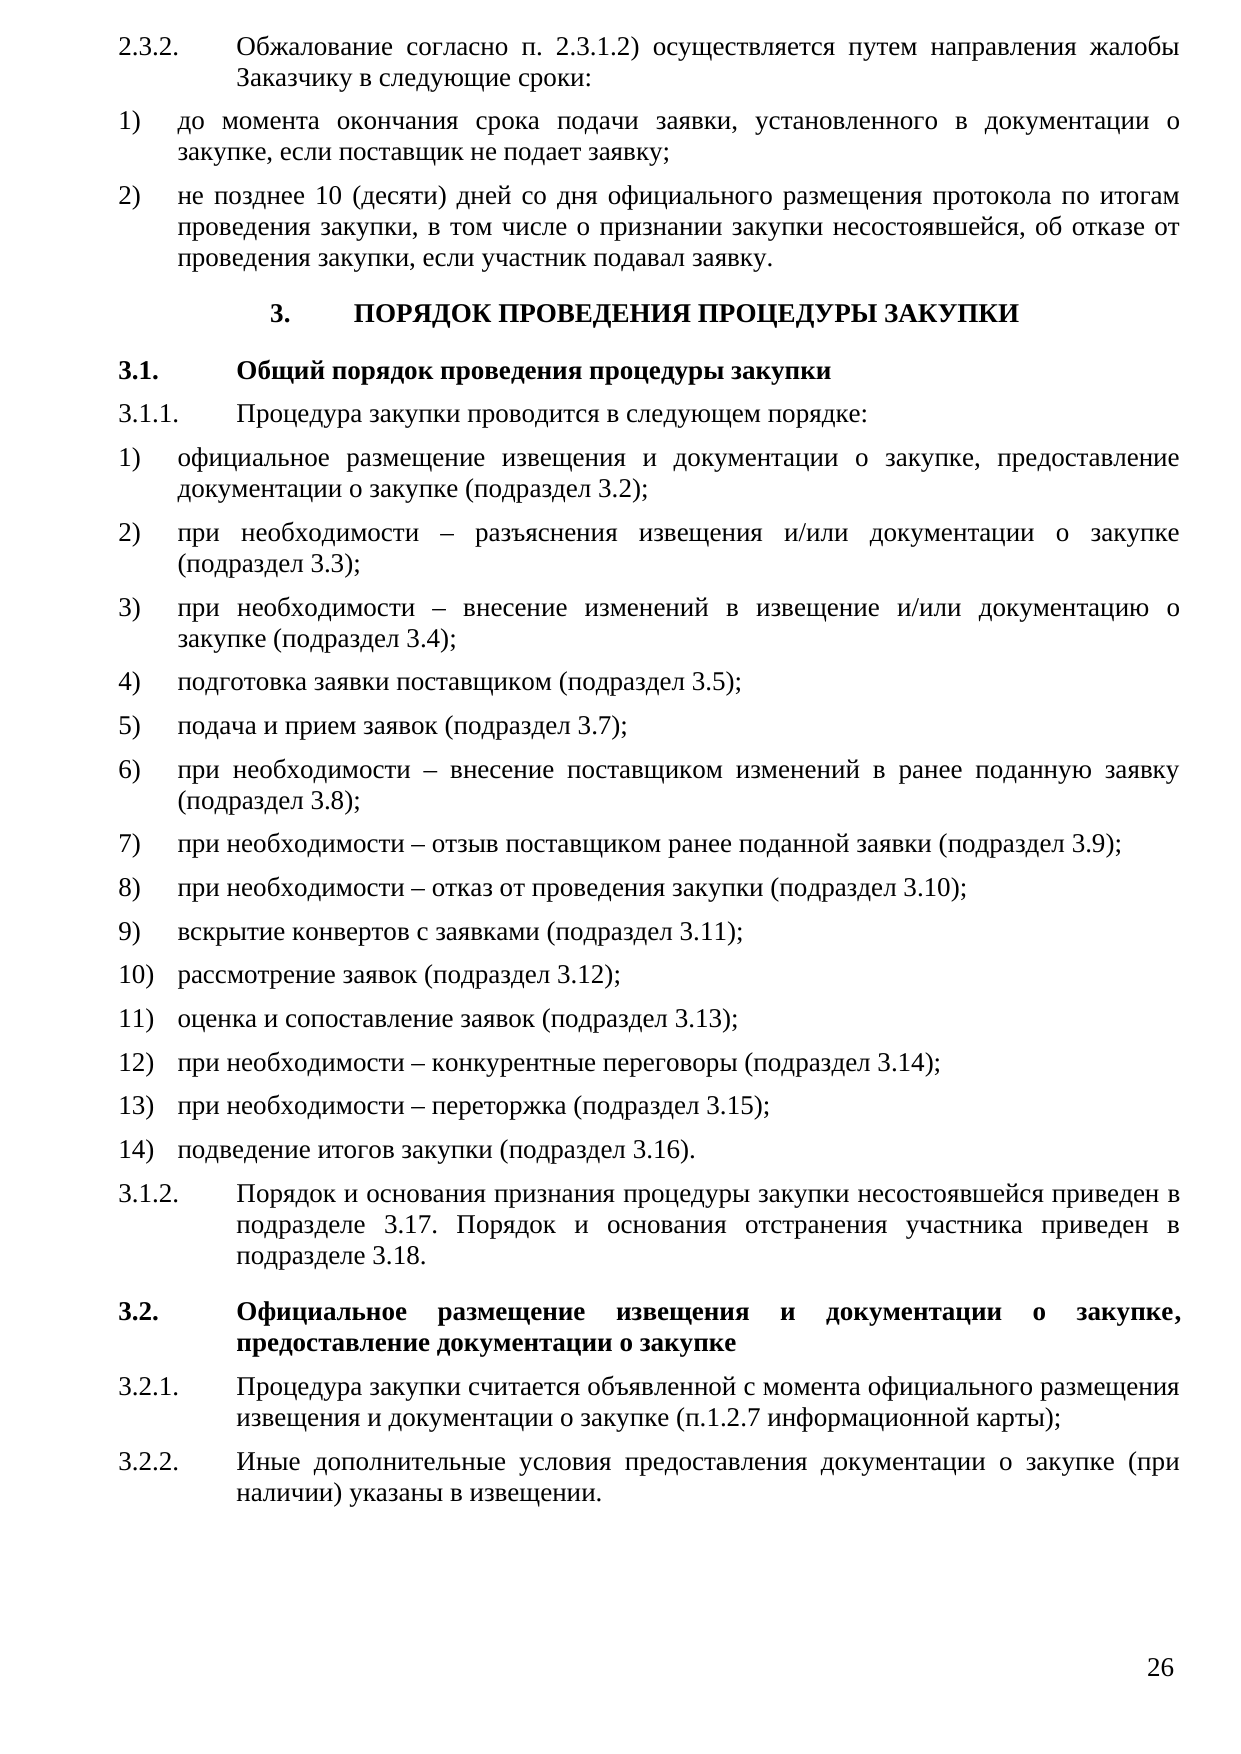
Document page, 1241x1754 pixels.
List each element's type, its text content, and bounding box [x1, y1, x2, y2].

text подготовка заявки поставщиком (подраздел 3.5); [118, 665, 1181, 697]
text подведение итогов закупки (подраздел 3.16). [118, 1133, 1181, 1164]
text Общий порядок проведения процедуры закупки [118, 354, 1181, 385]
text при необходимости – внесение изменений в извещение и/или документацию о закупке (подраздел 3.4); [118, 591, 1181, 653]
text рассмотрение заявок (подраздел 3.12); [118, 958, 1181, 989]
text при необходимости – разъяснения извещения и/или документации о закупке (подраздел 3.3); [118, 516, 1181, 578]
text при необходимости – конкурентные переговоры (подраздел 3.14); [118, 1046, 1181, 1077]
text при необходимости – внесение поставщиком изменений в ранее поданную заявку (подраздел 3.8); [118, 753, 1181, 815]
text до момента окончания срока подачи заявки, установленного в документации о закупке, если поставщик не подает заявку; [118, 104, 1181, 167]
text Иные дополнительные условия предоставления документации о закупке (при наличии) указаны в извещении. [118, 1445, 1181, 1507]
text при необходимости – отзыв поставщиком ранее поданной заявки (подраздел 3.9); [118, 827, 1181, 859]
text при необходимости – переторжка (подраздел 3.15); [118, 1089, 1181, 1121]
text официальное размещение извещения и документации о закупке, предоставление документации о закупке (подраздел 3.2); [118, 441, 1181, 503]
text подача и прием заявок (подраздел 3.7); [118, 709, 1181, 740]
text Процедура закупки проводится в следующем порядке: [118, 397, 1181, 428]
text вскрытие конвертов с заявками (подраздел 3.11); [118, 915, 1181, 946]
text Официальное размещение извещения и документации о закупке, предоставление документации о закупке [118, 1295, 1181, 1357]
text не позднее 10 (десяти) дней со дня официального размещения протокола по итогам проведения закупки, в том числе о признании закупки несостоявшейся, об отказе от проведения закупки, если участник подавал заявку. [118, 179, 1181, 273]
text оценка и сопоставление заявок (подраздел 3.13); [118, 1002, 1181, 1033]
text Порядок и основания признания процедуры закупки несостоявшейся приведен в подразделе 3.17. Порядок и основания отстранения участника приведен в подразделе 3.18. [118, 1177, 1181, 1270]
text Процедура закупки считается объявленной с момента официального размещения извещения и документации о закупке (п.1.2.7 информационной карты); [118, 1370, 1181, 1432]
text при необходимости – отказ от проведения закупки (подраздел 3.10); [118, 871, 1181, 902]
text Обжалование согласно п. 2.3.1.2) осуществляется путем направления жалобы Заказчику в следующие сроки: [118, 29, 1181, 92]
text Порядок проведения процедуры закупки [118, 298, 1181, 329]
